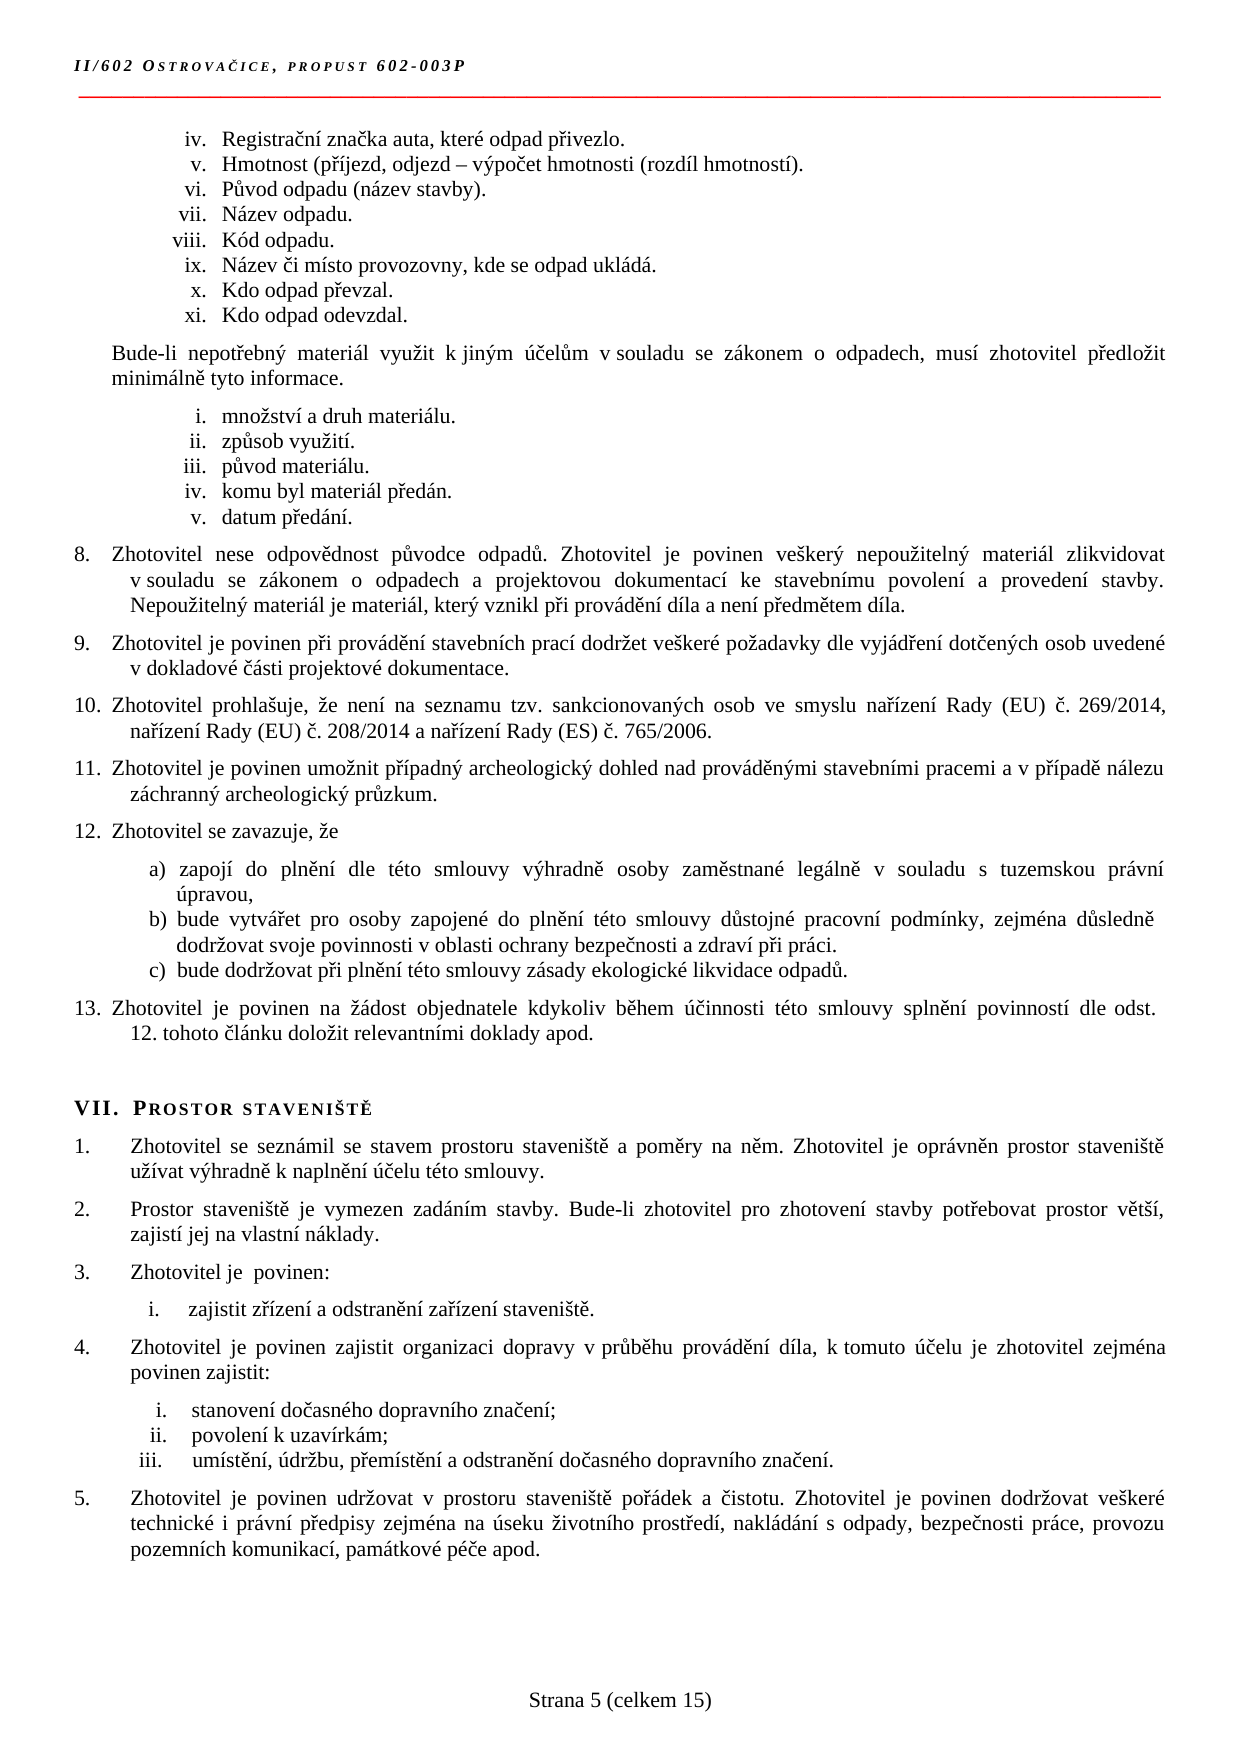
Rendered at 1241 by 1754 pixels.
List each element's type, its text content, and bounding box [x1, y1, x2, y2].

list Kdo odpad odevzdal. [207, 302, 1166, 327]
list Zhotovitel je povinen umožnit případný archeologický dohled nad prováděnými stavebními pracemi a v případě nálezu záchranný archeologický průzkum. [74, 755, 1166, 806]
list Registrační značka auta, které odpad přivezlo. [207, 126, 1166, 151]
list Zhotovitel se zavazuje, že [74, 818, 1166, 843]
list Zhotovitel je povinen udržovat v prostoru staveniště pořádek a čistotu. Zhotovitel je povinen dodržovat veškeré technické i právní předpisy zejména na úseku životního prostředí, nakládání s odpady, bezpečnosti práce, provozu pozemních komunikací, památkové péče apod. [74, 1485, 1166, 1561]
list Zhotovitel se seznámil se stavem prostoru staveniště a poměry na něm. Zhotovitel je oprávněn prostor staveniště užívat výhradně k naplnění účelu této smlouvy. [74, 1133, 1166, 1183]
list Prostor staveniště [74, 1095, 1166, 1120]
list povolení k uzavírkám; [167, 1422, 1166, 1447]
list Původ odpadu (název stavby). [207, 176, 1166, 201]
list datum předání. [207, 504, 1166, 529]
list Zhotovitel je povinen: [74, 1259, 1166, 1284]
list umístění, údržbu, přemístění a odstranění dočasného dopravního značení. [162, 1447, 1166, 1473]
list Prostor staveniště je vymezen zadáním stavby. Bude-li zhotovitel pro zhotovení stavby potřebovat prostor větší, zajistí jej na vlastní náklady. [74, 1196, 1166, 1246]
list Hmotnost (příjezd, odjezd – výpočet hmotnosti (rozdíl hmotností). [207, 151, 1166, 176]
list Název či místo provozovny, kde se odpad ukládá. [207, 252, 1166, 277]
list původ materiálu. [207, 453, 1166, 478]
list b) bude vytvářet pro osoby zapojené do plnění této smlouvy důstojné pracovní podmínky, zejména důsledně dodržovat svoje povinnosti v oblasti ochrany bezpečnosti a zdraví při práci. [149, 906, 1166, 957]
list c) bude dodržovat při plnění této smlouvy zásady ekologické likvidace odpadů. [149, 957, 1166, 982]
list množství a druh materiálu. [207, 403, 1166, 428]
list Kdo odpad převzal. [207, 277, 1166, 302]
list Zhotovitel prohlašuje, že není na seznamu tzv. sankcionovaných osob ve smyslu nařízení Rady (EU) č. 269/2014, nařízení Rady (EU) č. 208/2014 a nařízení Rady (ES) č. 765/2006. [74, 692, 1166, 743]
list Název odpadu. [207, 201, 1166, 227]
list Zhotovitel je povinen při provádění stavebních prací dodržet veškeré požadavky dle vyjádření dotčených osob uvedené v dokladové části projektové dokumentace. [74, 629, 1166, 680]
list Zhotovitel nese odpovědnost původce odpadů. Zhotovitel je povinen veškerý nepoužitelný materiál zlikvidovat v souladu se zákonem o odpadech a projektovou dokumentací ke stavebnímu povolení a provedení stavby. Nepoužitelný materiál je materiál, který vznikl při provádění díla a není předmětem díla. [74, 541, 1166, 617]
list Kód odpadu. [207, 227, 1166, 252]
text Bude-li nepotřebný materiál využit k jiným účelům v souladu se zákonem o odpadech, musí zhotovitel předložit minimálně tyto informace. [111, 340, 1166, 390]
list stanovení dočasného dopravního značení; [167, 1397, 1166, 1422]
list a) zapojí do plnění dle této smlouvy výhradně osoby zaměstnané legálně v souladu s tuzemskou právní úpravou, [149, 856, 1166, 906]
list způsob využití. [207, 428, 1166, 453]
list Zhotovitel je povinen na žádost objednatele kdykoliv během účinnosti této smlouvy splnění povinností dle odst. 12. tohoto článku doložit relevantními doklady apod. [74, 994, 1166, 1045]
list Zhotovitel je povinen zajistit organizaci dopravy v průběhu provádění díla, k tomuto účelu je zhotovitel zejména povinen zajistit: [74, 1334, 1166, 1384]
list zajistit zřízení a odstranění zařízení staveniště. [149, 1296, 1166, 1322]
list komu byl materiál předán. [207, 478, 1166, 504]
